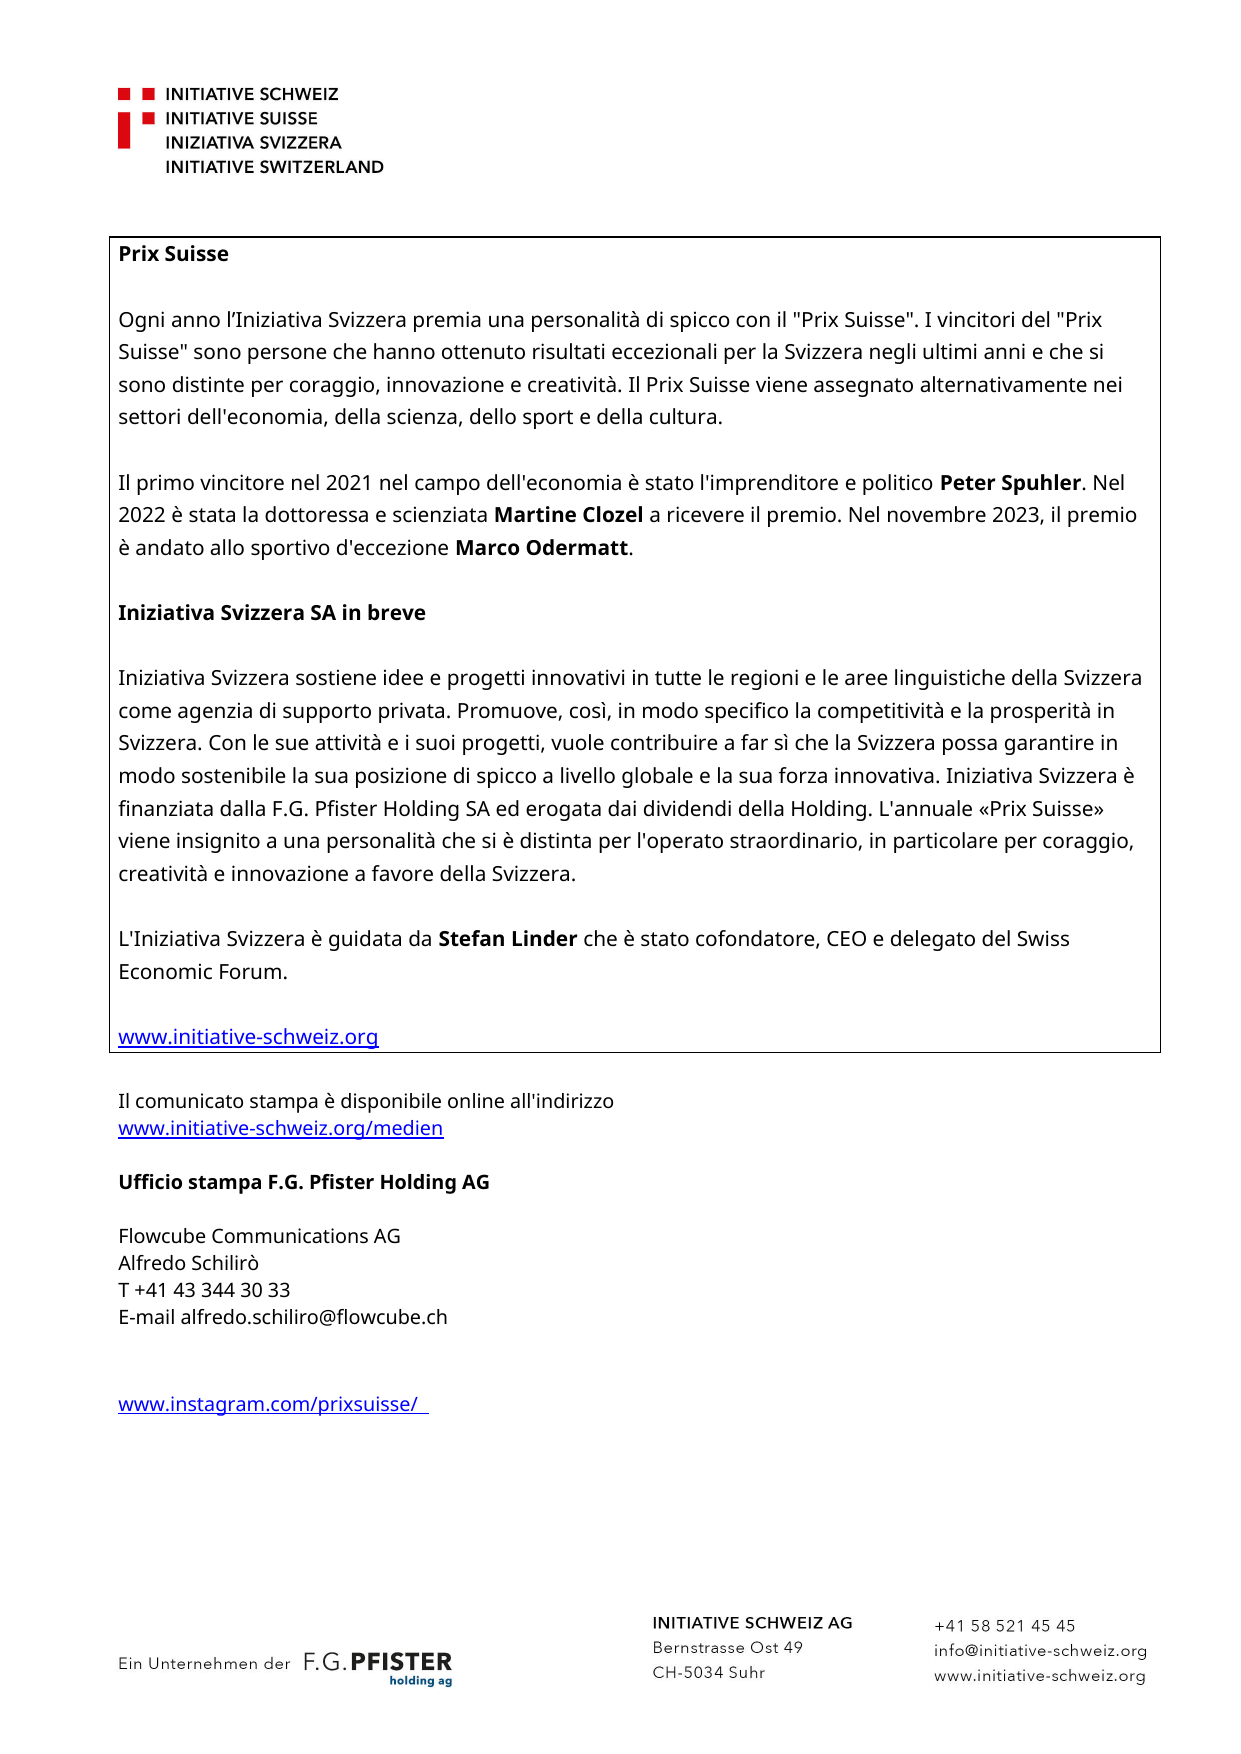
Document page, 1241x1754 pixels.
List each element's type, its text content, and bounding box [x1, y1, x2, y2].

text T +41 43 344 30 33 [118, 1276, 1152, 1303]
text www.instagram.com/prixsuisse/ [118, 1390, 1152, 1417]
text Alfredo Schilirò [118, 1249, 1152, 1276]
text Il primo vincitore nel 2021 nel campo dell'economia è stato l'imprenditore e politico Peter Spuhler. Nel 2022 è stata la dottoressa e scienziata Martine Clozel a ricevere il premio. Nel novembre 2023, il premio è andato allo sportivo d'eccezione Marco Odermatt. [110, 464, 1160, 561]
text Prix Suisse [110, 238, 1160, 268]
text Flowcube Communications AG [118, 1222, 1152, 1249]
picture [0, 0, 1238, 1750]
text www.initiative-schweiz.org/medien [118, 1114, 1152, 1141]
text Iniziativa Svizzera sostiene idee e progetti innovativi in tutte le regioni e le aree linguistiche della Svizzera come agenzia di supporto privata. Promuove, così, in modo specifico la competitività e la prosperità in Svizzera. Con le sue attività e i suoi progetti, vuole contribuire a far sì che la Svizzera possa garantire in modo sostenibile la sua posizione di spicco a livello globale e la sua forza innovativa. Iniziativa Svizzera è finanziata dalla F.G. Pfister Holding SA ed erogata dai dividendi della Holding. L'annuale «Prix Suisse» viene insignito a una personalità che si è distinta per l'operato straordinario, in particolare per coraggio, creatività e innovazione a favore della Svizzera. [110, 660, 1160, 887]
text Iniziativa Svizzera SA in breve [110, 595, 1160, 627]
text Ogni anno l’Iniziativa Svizzera premia una personalità di spicco con il "Prix Suisse". I vincitori del "Prix Suisse" sono persone che hanno ottenuto risultati eccezionali per la Svizzera negli ultimi anni e che si sono distinte per coraggio, innovazione e creatività. Il Prix Suisse viene assegnato alternativamente nei settori dell'economia, della scienza, dello sport e della cultura. [110, 302, 1160, 431]
text E-mail alfredo.schiliro@flowcube.ch [118, 1303, 1152, 1330]
text Ufficio stampa F.G. Pfister Holding AG [118, 1168, 1152, 1195]
text www.initiative-schweiz.org [110, 1019, 1160, 1052]
text Il comunicato stampa è disponibile online all'indirizzo [118, 1087, 1152, 1114]
text L'Iniziativa Svizzera è guidata da Stefan Linder che è stato cofondatore, CEO e delegato del Swiss Economic Forum. [110, 921, 1160, 985]
